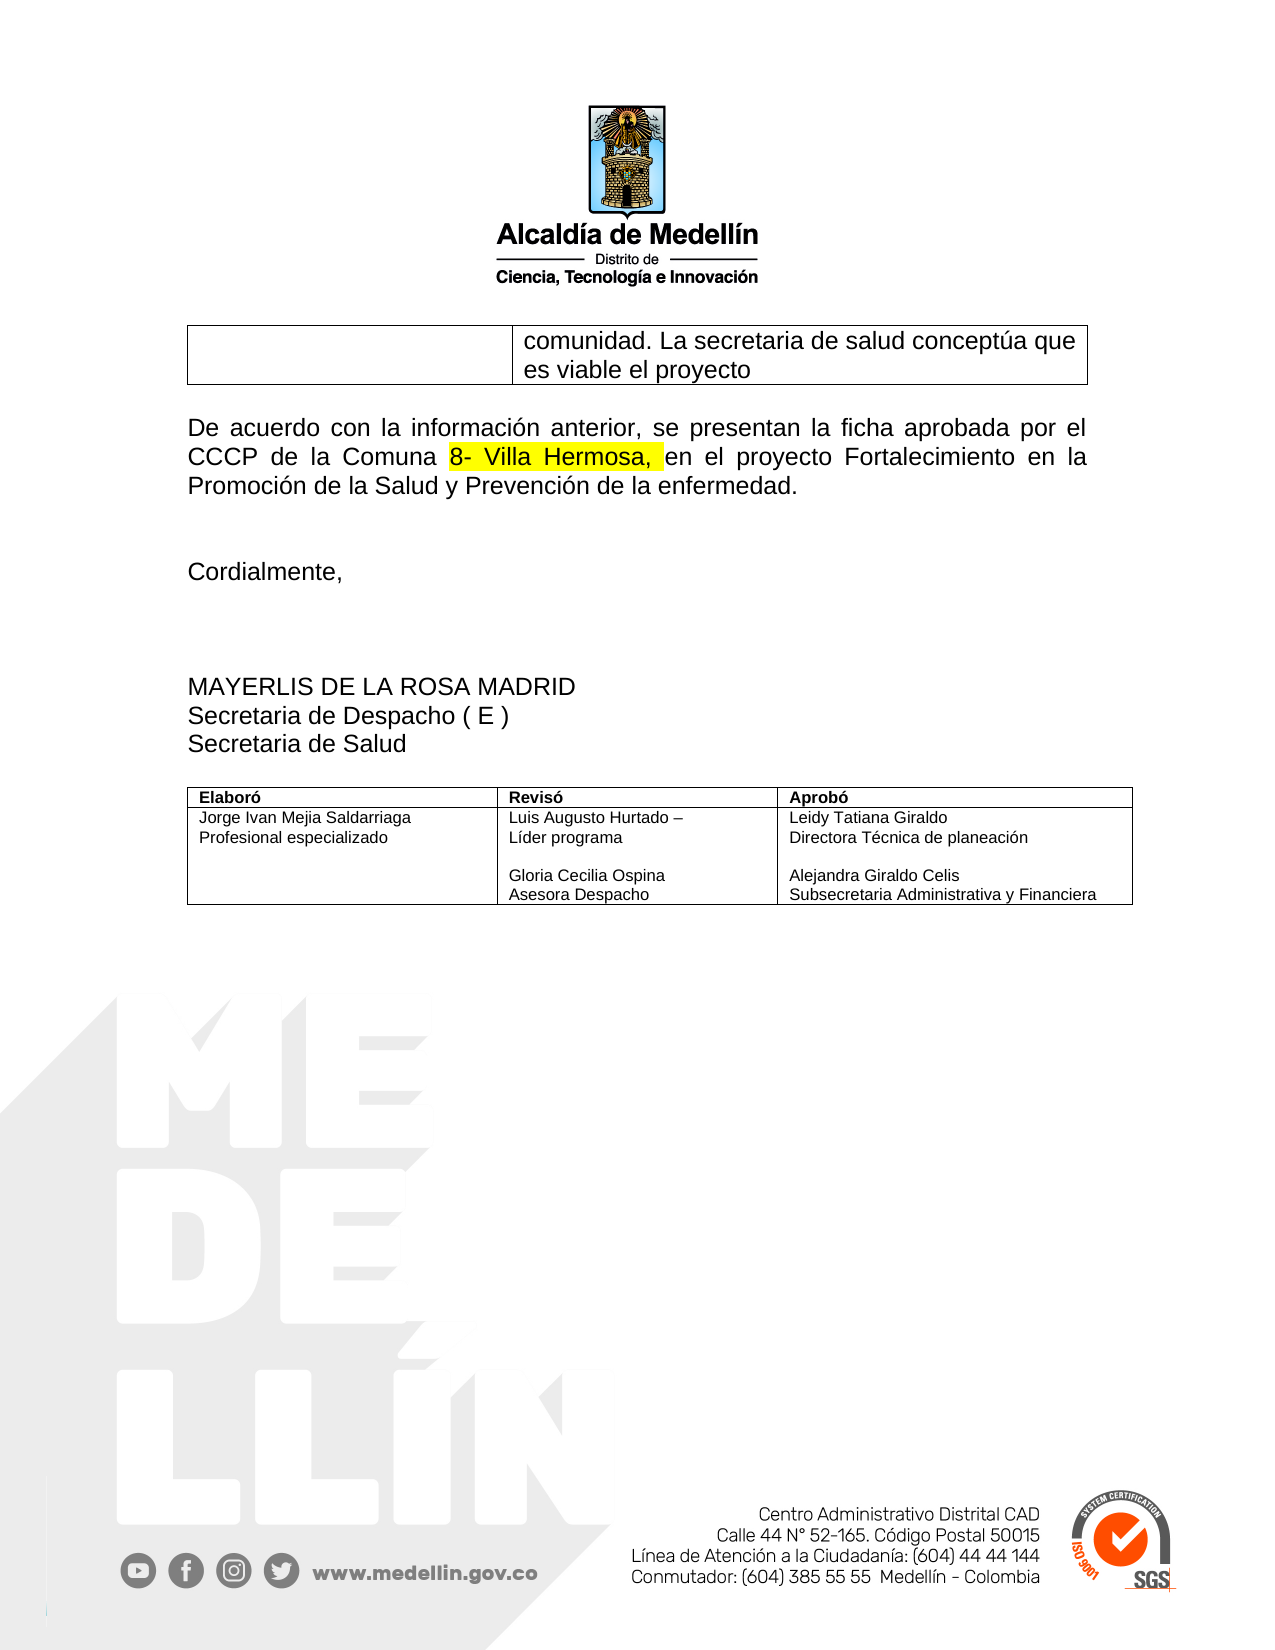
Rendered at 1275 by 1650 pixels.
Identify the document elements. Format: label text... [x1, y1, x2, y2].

text Secretaria de Despacho ( E ) [187, 701, 1088, 729]
text Cordialmente, [187, 557, 1088, 586]
table_header Elaboró [188, 788, 497, 807]
table_header Revisó [498, 788, 777, 807]
text De acuerdo con la información anterior, se presentan la ficha aprobada por el CCCP de la Comuna 8- Villa Hermosa, en el proyecto Fortalecimiento en la Promoción de la Salud y Prevención de la enfermedad. [187, 413, 1088, 499]
table_cell Leidy Tatiana Giraldo Directora Técnica de planeación Alejandra Giraldo Celis Subsecretaria Administrativa y Financiera [778, 808, 1132, 904]
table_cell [188, 326, 512, 383]
table_cell Luis Augusto Hurtado – Líder programa Gloria Cecilia Ospina Asesora Despacho [498, 808, 777, 904]
text MAYERLIS DE LA ROSA MADRID [187, 672, 1088, 701]
table_cell Jorge Ivan Mejia Saldarriaga Profesional especializado [188, 808, 497, 904]
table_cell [513, 326, 1087, 383]
table_header Aprobó [778, 788, 1132, 807]
text Secretaria de Salud [187, 729, 1088, 758]
picture [0, 0, 1265, 1650]
